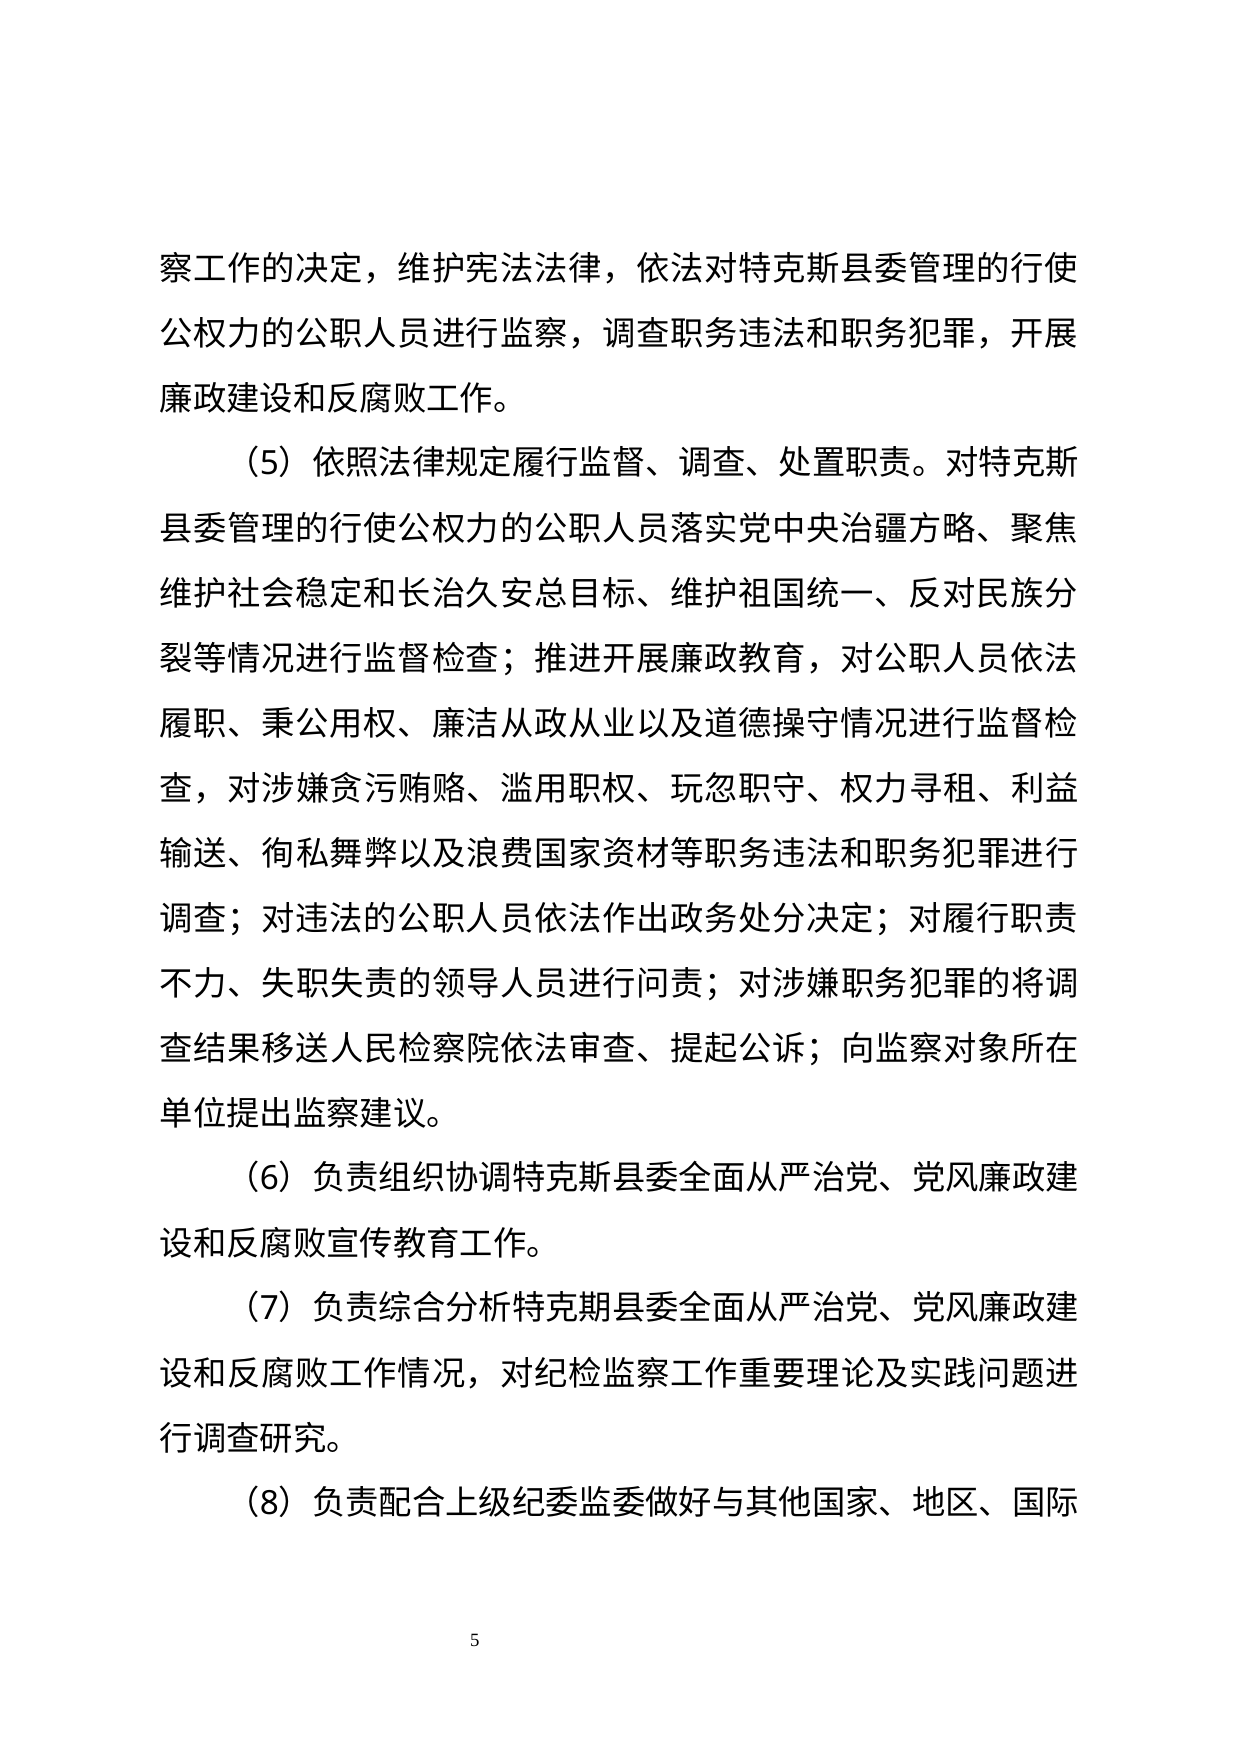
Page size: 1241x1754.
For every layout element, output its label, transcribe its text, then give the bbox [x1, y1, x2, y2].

text （6）负责组织协调特克斯县委全面从严治党、党风廉政建设和反腐败宣传教育工作。 [159, 1143, 1081, 1273]
text （7）负责综合分析特克期县委全面从严治党、党风廉政建设和反腐败工作情况，对纪检监察工作重要理论及实践问题进行调查研究。 [159, 1273, 1081, 1468]
text （5）依照法律规定履行监督、调查、处置职责。对特克斯县委管理的行使公权力的公职人员落实党中央治疆方略、聚焦维护社会稳定和长治久安总目标、维护祖国统一、反对民族分裂等情况进行监督检查；推进开展廉政教育，对公职人员依法履职、秉公用权、廉洁从政从业以及道德操守情况进行监督检查，对涉嫌贪污贿赂、滥用职权、玩忽职守、权力寻租、利益输送、徇私舞弊以及浪费国家资材等职务违法和职务犯罪进行调查；对违法的公职人员依法作出政务处分决定；对履行职责不力、失职失责的领导人员进行问责；对涉嫌职务犯罪的将调查结果移送人民检察院依法审查、提起公诉；向监察对象所在单位提出监察建议。 [159, 428, 1081, 1143]
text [159, 233, 1081, 428]
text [159, 1468, 1081, 1533]
